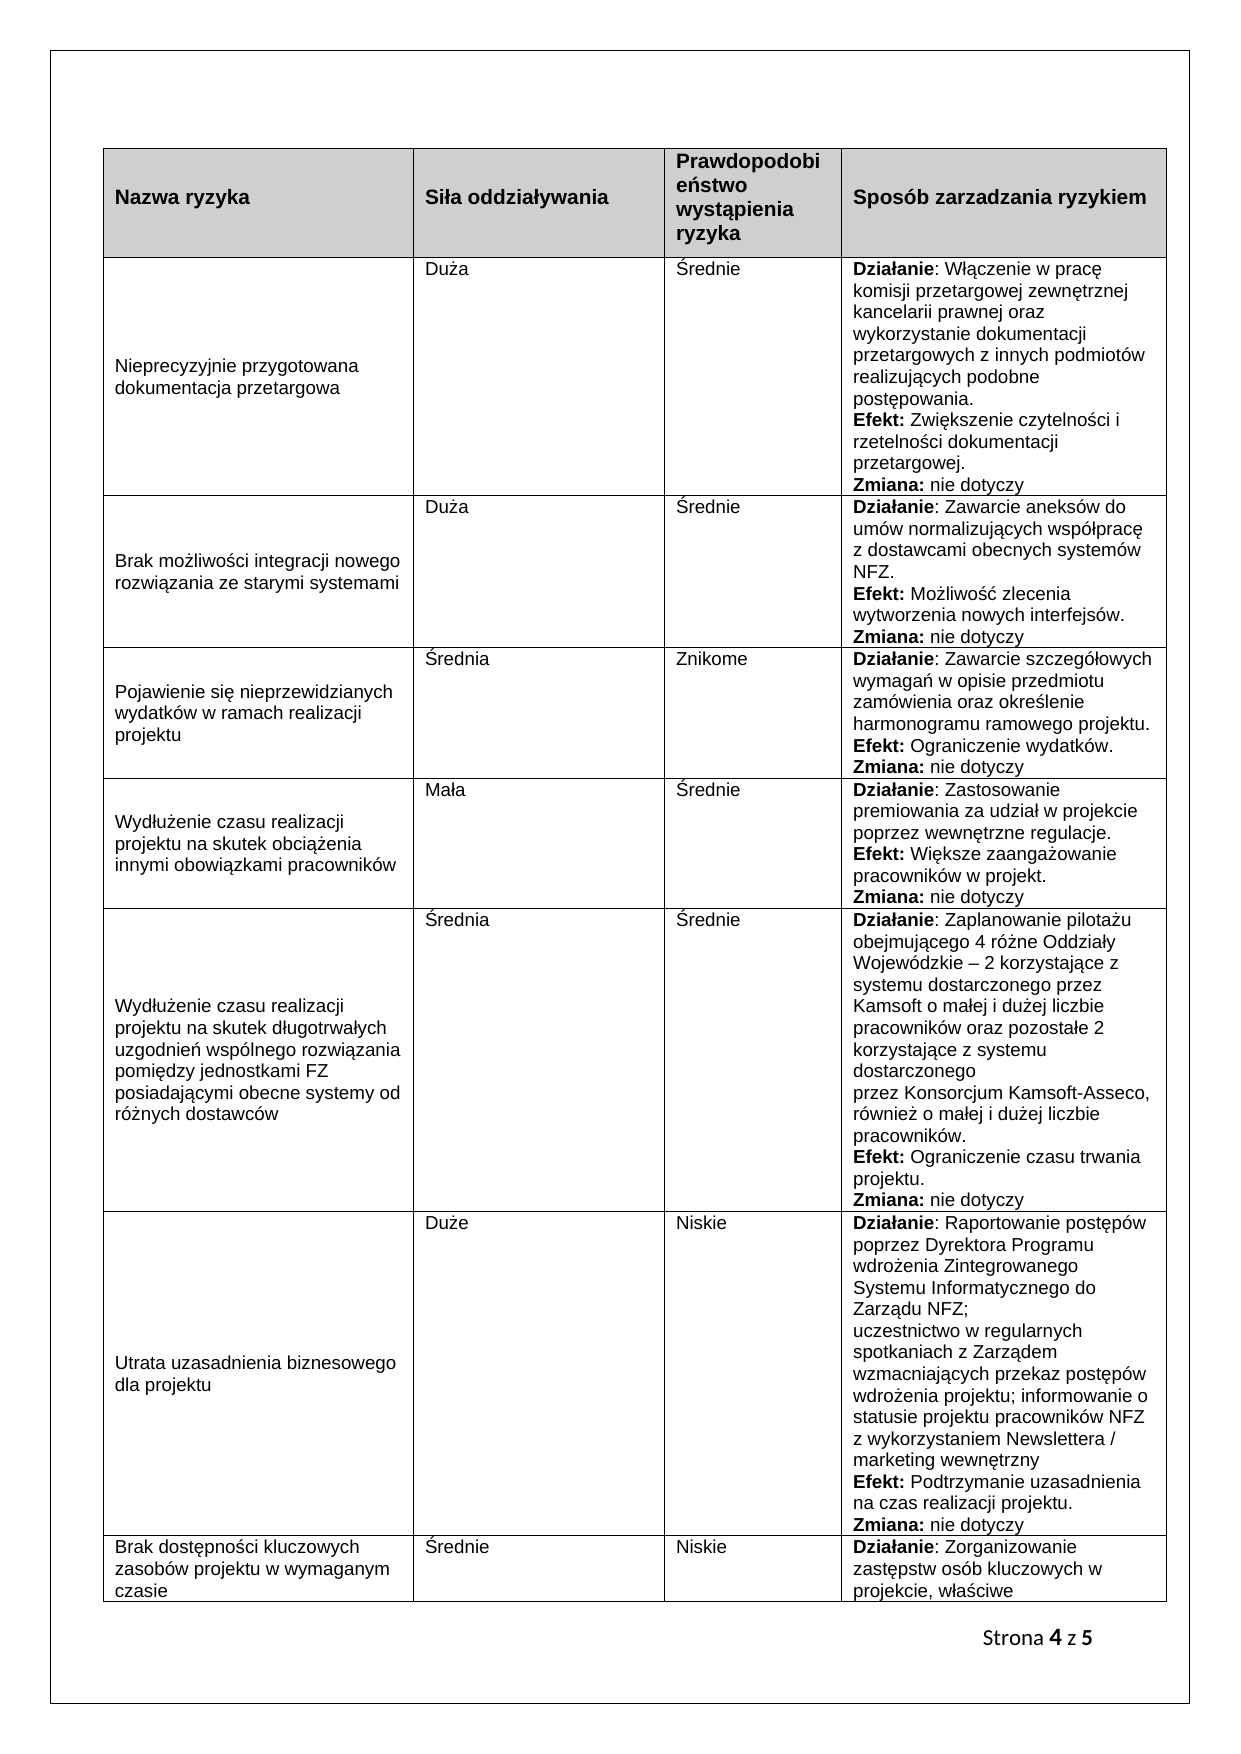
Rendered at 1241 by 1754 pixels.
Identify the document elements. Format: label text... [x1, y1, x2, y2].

table_cell Utrata uzasadnienia biznesowego dla projektu [104, 1212, 413, 1535]
table_cell Średnia [414, 909, 664, 1211]
table_cell Średnie [665, 909, 841, 1211]
table_cell Działanie: Zawarcie szczegółowych wymagań w opisie przedmiotu zamówienia oraz określenie harmonogramu ramowego projektu. Efekt: Ograniczenie wydatków. Zmiana: nie dotyczy [842, 648, 1166, 777]
table_header Sposób zarzadzania ryzykiem [842, 149, 1166, 257]
table_cell Działanie: Raportowanie postępów poprzez Dyrektora Programu wdrożenia Zintegrowanego Systemu Informatycznego do Zarządu NFZ; uczestnictwo w regularnych spotkaniach z Zarządem wzmacniających przekaz postępów wdrożenia projektu; informowanie o statusie projektu pracowników NFZ z wykorzystaniem Newslettera / marketing wewnętrzny Efekt: Podtrzymanie uzasadnienia na czas realizacji projektu. Zmiana: nie dotyczy [842, 1212, 1166, 1535]
table_cell Działanie: Zastosowanie premiowania za udział w projekcie poprzez wewnętrzne regulacje. Efekt: Większe zaangażowanie pracowników w projekt. Zmiana: nie dotyczy [842, 779, 1166, 908]
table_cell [842, 1536, 1166, 1601]
table_cell Średnie [665, 779, 841, 908]
table_cell Mała [414, 779, 664, 908]
table_header Siła oddziaływania [414, 149, 664, 257]
table_header Nazwa ryzyka [104, 149, 413, 257]
table_header Prawdopodobieństwo wystąpienia ryzyka [665, 149, 841, 257]
table_cell Nieprecyzyjnie przygotowana dokumentacja przetargowa [104, 258, 413, 495]
table_cell Działanie: Zaplanowanie pilotażu obejmującego 4 różne Oddziały Wojewódzkie – 2 korzystające z systemu dostarczonego przez Kamsoft o małej i dużej liczbie pracowników oraz pozostałe 2 korzystające z systemu dostarczonego przez Konsorcjum Kamsoft-Asseco, również o małej i dużej liczbie pracowników. Efekt: Ograniczenie czasu trwania projektu. Zmiana: nie dotyczy [842, 909, 1166, 1211]
table_cell Średnia [414, 648, 664, 777]
table_cell Niskie [665, 1212, 841, 1535]
table_cell Średnie [665, 496, 841, 647]
table_cell Działanie: Włączenie w pracę komisji przetargowej zewnętrznej kancelarii prawnej oraz wykorzystanie dokumentacji przetargowych z innych podmiotów realizujących podobne postępowania. Efekt: Zwiększenie czytelności i rzetelności dokumentacji przetargowej. Zmiana: nie dotyczy [842, 258, 1166, 495]
table_cell Wydłużenie czasu realizacji projektu na skutek długotrwałych uzgodnień wspólnego rozwiązania pomiędzy jednostkami FZ posiadającymi obecne systemy od różnych dostawców [104, 909, 413, 1211]
table_cell Działanie: Zawarcie aneksów do umów normalizujących współpracę z dostawcami obecnych systemów NFZ. Efekt: Możliwość zlecenia wytworzenia nowych interfejsów. Zmiana: nie dotyczy [842, 496, 1166, 647]
table_cell Duża [414, 258, 664, 495]
table_cell Średnie [414, 1536, 664, 1601]
table_cell Wydłużenie czasu realizacji projektu na skutek obciążenia innymi obowiązkami pracowników [104, 779, 413, 908]
table_cell Duże [414, 1212, 664, 1535]
table_cell Niskie [665, 1536, 841, 1601]
table_cell Pojawienie się nieprzewidzianych wydatków w ramach realizacji projektu [104, 648, 413, 777]
table_cell Brak możliwości integracji nowego rozwiązania ze starymi systemami [104, 496, 413, 647]
table_cell Znikome [665, 648, 841, 777]
table_cell Średnie [665, 258, 841, 495]
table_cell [104, 1536, 413, 1601]
table_cell Duża [414, 496, 664, 647]
